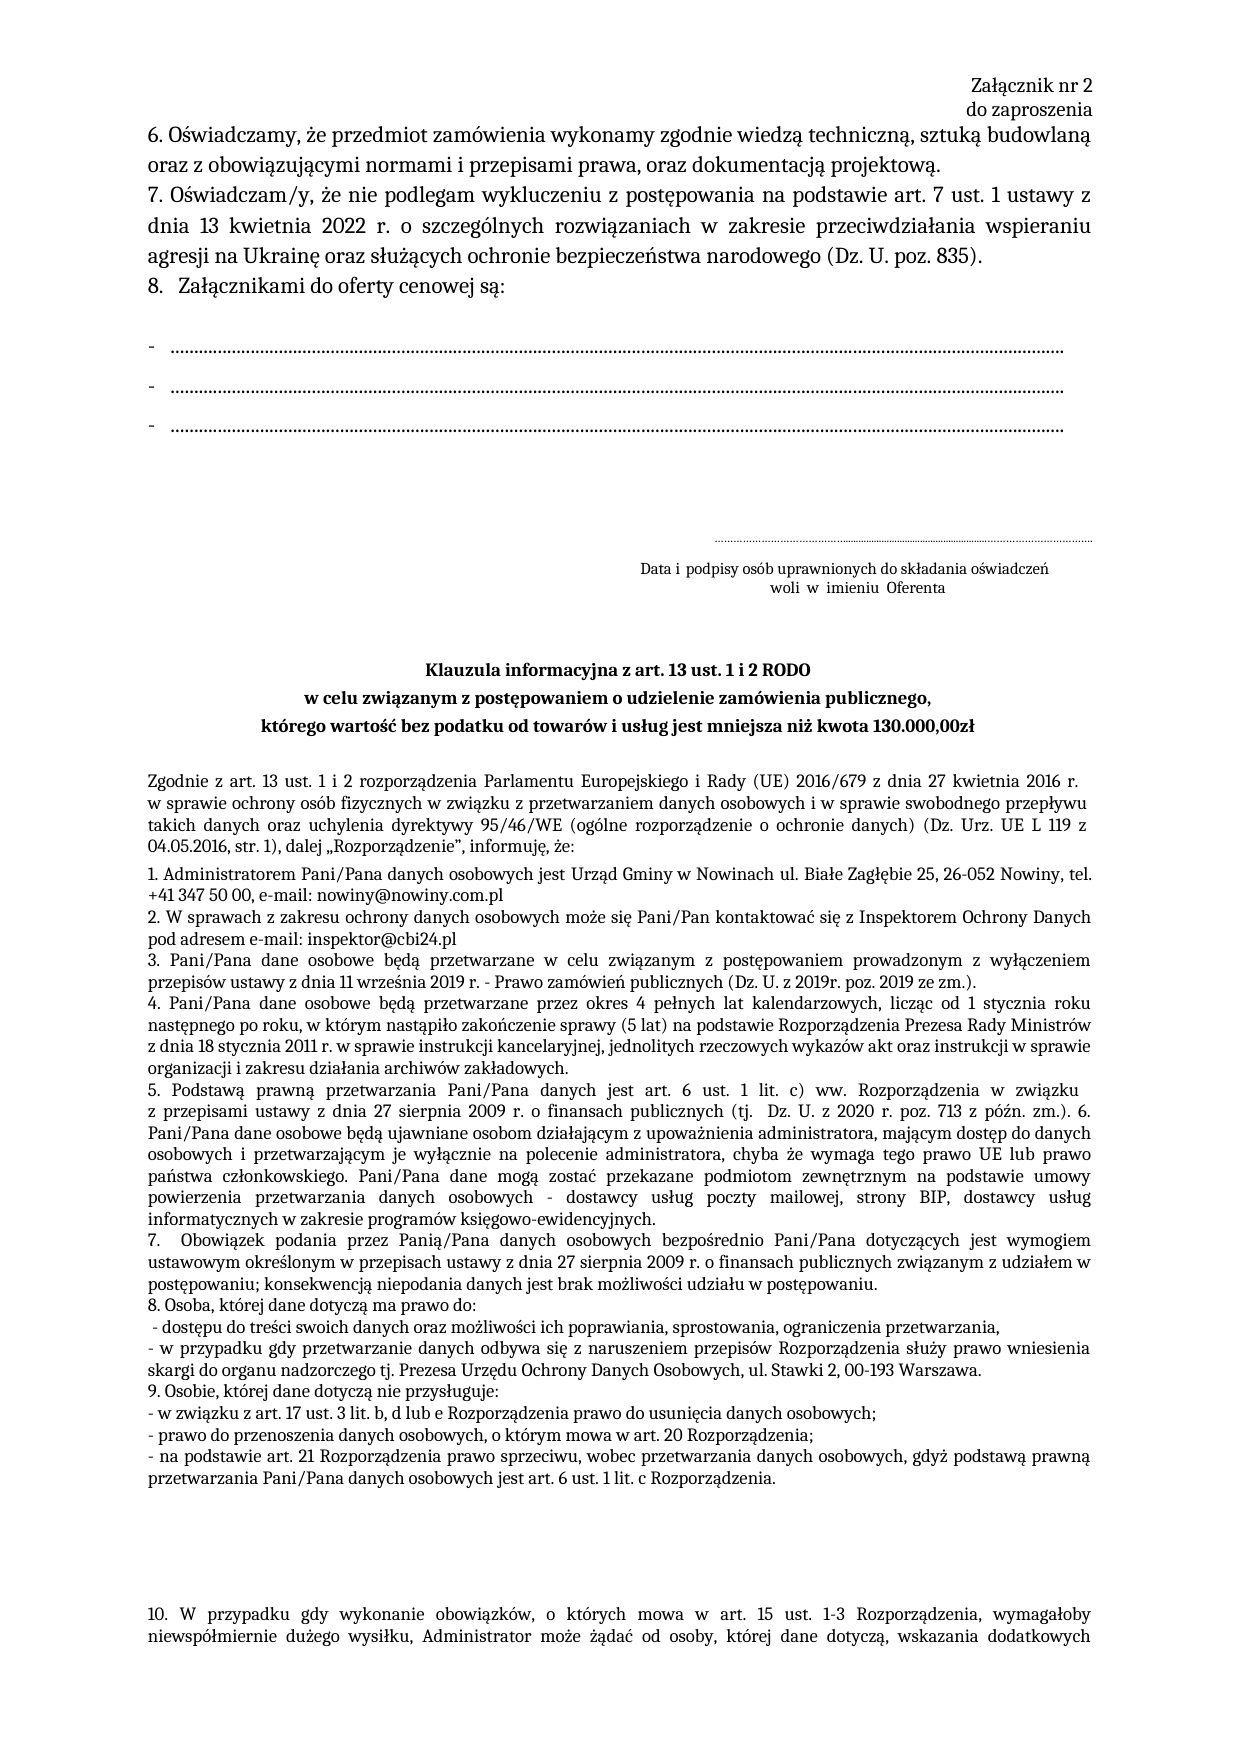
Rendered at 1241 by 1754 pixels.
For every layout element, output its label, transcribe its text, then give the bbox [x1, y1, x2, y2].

text 7. Obowiązek podania przez Panią/Pana danych osobowych bezpośrednio Pani/Pana dotyczących jest wymogiem ustawowym określonym w przepisach ustawy z dnia 27 sierpnia 2009 r. o finansach publicznych związanym z udziałem w postępowaniu; konsekwencją niepodania danych jest brak możliwości udziału w postępowaniu. [148, 1230, 1092, 1295]
text 8. Osoba, której dane dotyczą ma prawo do: [148, 1295, 1092, 1316]
text - na podstawie art. 21 Rozporządzenia prawo sprzeciwu, wobec przetwarzania danych osobowych, gdyż podstawą prawną przetwarzania Pani/Pana danych osobowych jest art. 6 ust. 1 lit. c Rozporządzenia. [148, 1446, 1092, 1489]
text 9. Osobie, której dane dotyczą nie przysługuje: [148, 1381, 1092, 1402]
text - w związku z art. 17 ust. 3 lit. b, d lub e Rozporządzenia prawo do usunięcia danych osobowych; [148, 1402, 1092, 1424]
text - .............................................................................................................................................................................................. [148, 412, 1092, 438]
text Zgodnie z art. 13 ust. 1 i 2 rozporządzenia Parlamentu Europejskiego i Rady (UE) 2016/679 z dnia 27 kwietnia 2016 r. w sprawie ochrony osób fizycznych w związku z przetwarzaniem danych osobowych i w sprawie swobodnego przepływu takich danych oraz uchylenia dyrektywy 95/46/WE (ogólne rozporządzenie o ochronie danych) (Dz. Urz. UE L 119 z 04.05.2016, str. 1), dalej „Rozporządzenie”, informuję, że: [148, 771, 1088, 857]
text - dostępu do treści swoich danych oraz możliwości ich poprawiania, sprostowania, ograniczenia przetwarzania, [148, 1316, 1092, 1338]
text w celu związanym z postępowaniem o udzielenie zamówienia publicznego, [148, 687, 1088, 709]
text - .............................................................................................................................................................................................. [148, 373, 1092, 399]
text 3. Pani/Pana dane osobowe będą przetwarzane w celu związanym z postępowaniem prowadzonym z wyłączeniem przepisów ustawy z dnia 11 września 2019 r. - Prawo zamówień publicznych (Dz. U. z 2019r. poz. 2019 ze zm.). [148, 950, 1092, 993]
text 1. Administratorem Pani/Pana danych osobowych jest Urząd Gminy w Nowinach ul. Białe Zagłębie 25, 26-052 Nowiny, tel. +41 347 50 00, e-mail: nowiny@nowiny.com.pl [148, 863, 1092, 907]
text którego wartość bez podatku od towarów i usług jest mniejsza niż kwota 130.000,00zł [148, 715, 1088, 737]
text 2. W sprawach z zakresu ochrony danych osobowych może się Pani/Pan kontaktować się z Inspektorem Ochrony Danych pod adresem e-mail: inspektor@cbi24.pl [148, 907, 1092, 950]
text 7. Oświadczam/y, że nie podlegam wykluczeniu z postępowania na podstawie art. 7 ust. 1 ustawy z dnia 13 kwietnia 2022 r. o szczególnych rozwiązaniach w zakresie przeciwdziałania wspieraniu agresji na Ukrainę oraz służących ochronie bezpieczeństwa narodowego (Dz. U. poz. 835). [148, 182, 1092, 269]
text - .............................................................................................................................................................................................. [148, 333, 1092, 359]
text 8. Załącznikami do oferty cenowej są: [148, 273, 1092, 299]
text Data i podpisy osób uprawnionych do składania oświadczeń [443, 559, 1092, 579]
text woli w imieniu Oferenta [664, 579, 1092, 598]
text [148, 1604, 1092, 1647]
text - prawo do przenoszenia danych osobowych, o którym mowa w art. 20 Rozporządzenia; [148, 1424, 1092, 1446]
text 6. Oświadczamy, że przedmiot zamówienia wykonamy zgodnie wiedzą techniczną, sztuką budowlaną oraz z obowiązującymi normami i przepisami prawa, oraz dokumentacją projektową. [148, 122, 1092, 178]
text 5. Podstawą prawną przetwarzania Pani/Pana danych jest art. 6 ust. 1 lit. c) ww. Rozporządzenia w związku z przepisami ustawy z dnia 27 sierpnia 2009 r. o finansach publicznych (tj. Dz. U. z 2020 r. poz. 713 z późn. zm.). 6. Pani/Pana dane osobowe będą ujawniane osobom działającym z upoważnienia administratora, mającym dostęp do danych osobowych i przetwarzającym je wyłącznie na polecenie administratora, chyba że wymaga tego prawo UE lub prawo państwa członkowskiego. Pani/Pana dane mogą zostać przekazane podmiotom zewnętrznym na podstawie umowy powierzenia przetwarzania danych osobowych - dostawcy usług poczty mailowej, strony BIP, dostawcy usług informatycznych w zakresie programów księgowo-ewidencyjnych. [148, 1079, 1092, 1230]
text …………………………………….......................................................……………………………. [443, 531, 1092, 545]
text 4. Pani/Pana dane osobowe będą przetwarzane przez okres 4 pełnych lat kalendarzowych, licząc od 1 stycznia roku następnego po roku, w którym nastąpiło zakończenie sprawy (5 lat) na podstawie Rozporządzenia Prezesa Rady Ministrów z dnia 18 stycznia 2011 r. w sprawie instrukcji kancelaryjnej, jednolitych rzeczowych wykazów akt oraz instrukcji w sprawie organizacji i zakresu działania archiwów zakładowych. [148, 993, 1092, 1079]
text - w przypadku gdy przetwarzanie danych odbywa się z naruszeniem przepisów Rozporządzenia służy prawo wniesienia skargi do organu nadzorczego tj. Prezesa Urzędu Ochrony Danych Osobowych, ul. Stawki 2, 00-193 Warszawa. [148, 1338, 1092, 1381]
text Klauzula informacyjna z art. 13 ust. 1 i 2 RODO [148, 660, 1088, 681]
